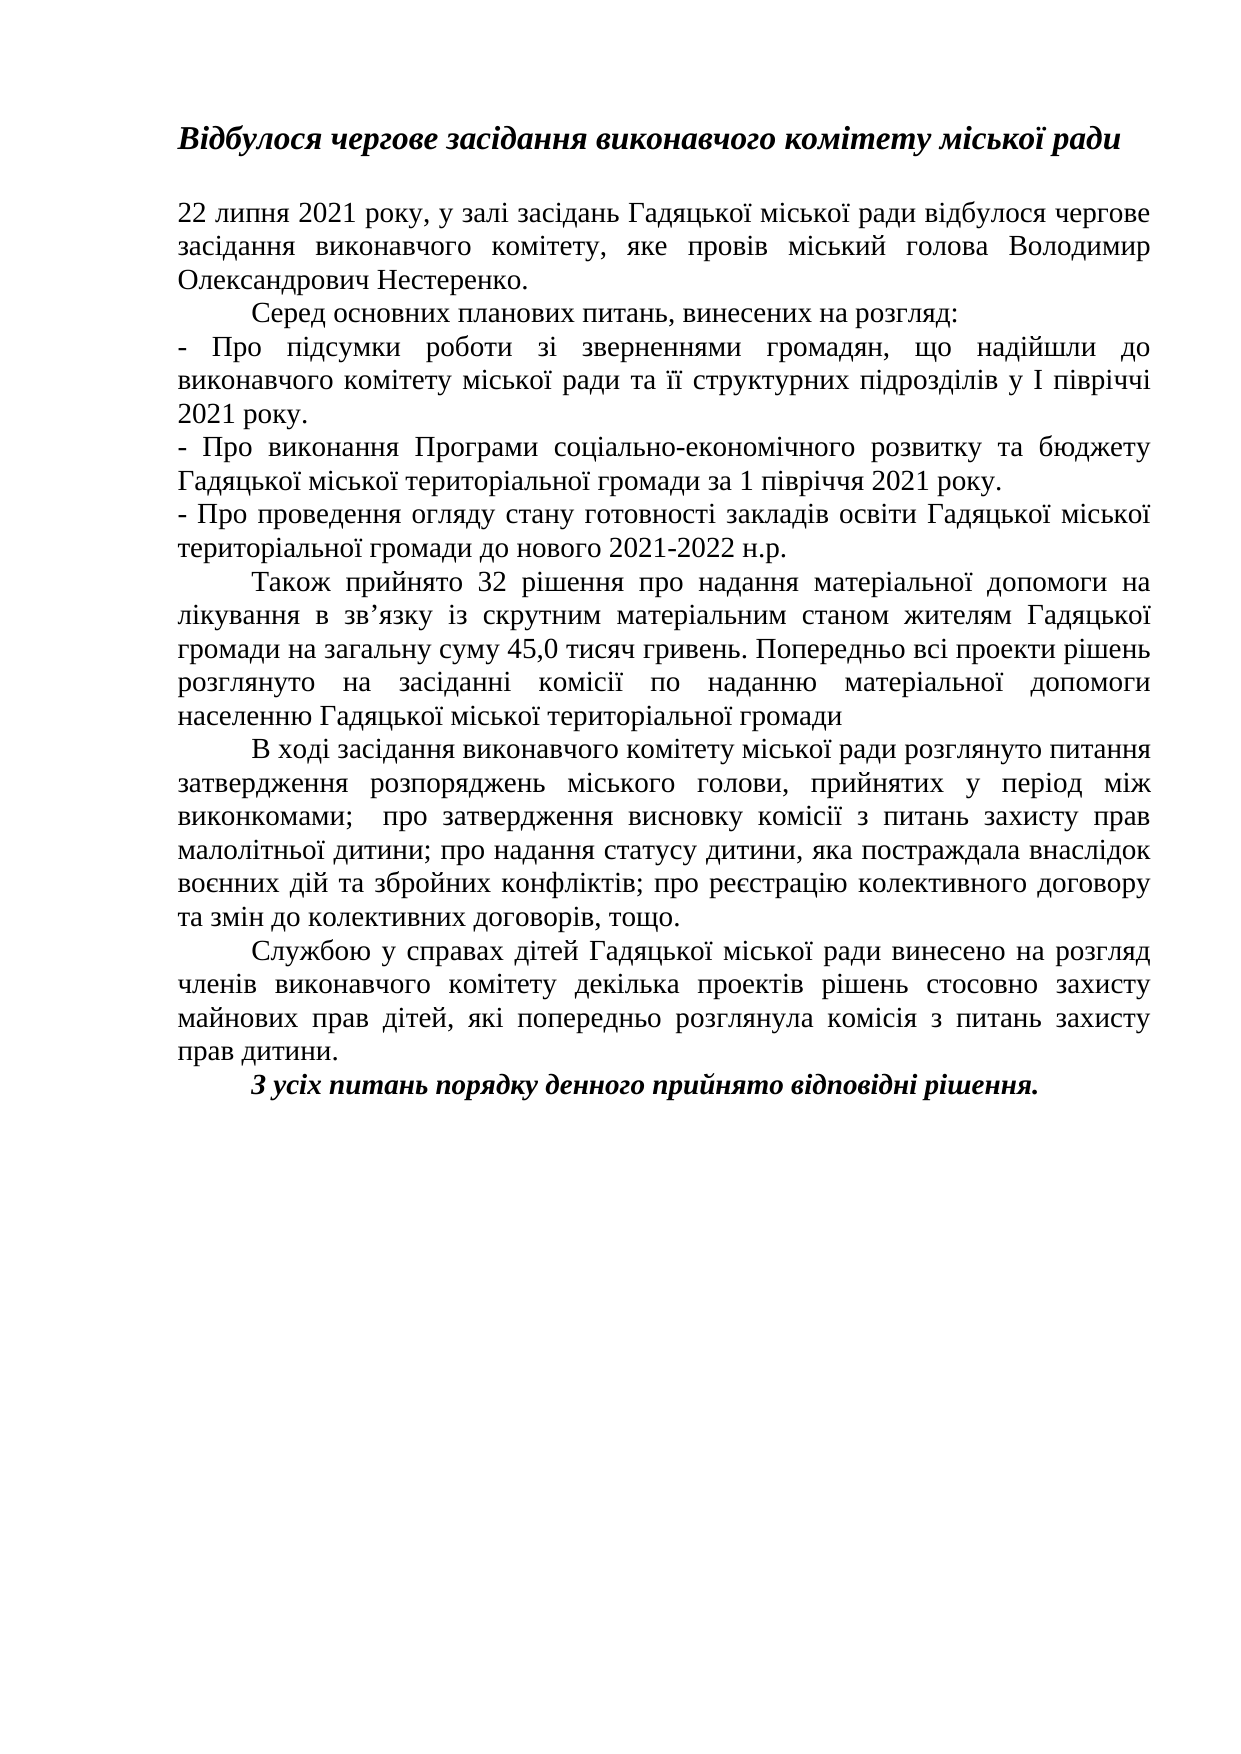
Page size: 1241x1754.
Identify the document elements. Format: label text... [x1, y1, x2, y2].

text В ході засідання виконавчого комітету міської ради розглянуто питання затвердження розпоряджень міського голови, прийнятих у період між виконкомами; про затвердження висновку комісії з питань захисту прав малолітньої дитини; про надання статусу дитини, яка постраждала внаслідок воєнних дій та збройних конфліктів; про реєстрацію колективного договору та змін до колективних договорів, тощо. [177, 731, 1152, 933]
text Службою у справах дітей Гадяцької міської ради винесено на розгляд членів виконавчого комітету декілька проектів рішень стосовно захисту майнових прав дітей, які попередньо розглянула комісія з питань захисту прав дитини. [177, 933, 1152, 1067]
text - Про виконання Програми соціально-економічного розвитку та бюджету Гадяцької міської територіальної громади за 1 півріччя 2021 року. [177, 429, 1152, 497]
text З усіх питань порядку денного прийнято відповідні рішення. [177, 1067, 1152, 1100]
text - Про проведення огляду стану готовності закладів освіти Гадяцької міської територіальної громади до нового 2021-2022 н.р. [177, 497, 1152, 564]
text - Про підсумки роботи зі зверненнями громадян, що надійшли до виконавчого комітету міської ради та її структурних підрозділів у І півріччі 2021 року. [177, 329, 1152, 429]
text Відбулося чергове засідання виконавчого комітету міської ради [177, 118, 1152, 156]
text 22 липня 2021 року, у залі засідань Гадяцької міської ради відбулося чергове засідання виконавчого комітету, яке провів міський голова Володимир Олександрович Нестеренко. [177, 195, 1152, 295]
text Також прийнято 32 рішення про надання матеріальної допомоги на лікування в зв’язку із скрутним матеріальним станом жителям Гадяцької громади на загальну суму 45,0 тисяч гривень. Попередньо всі проекти рішень розглянуто на засіданні комісії по наданню матеріальної допомоги населенню Гадяцької міської територіальної громади [177, 564, 1152, 731]
text Серед основних планових питань, винесених на розгляд: [177, 295, 1152, 329]
